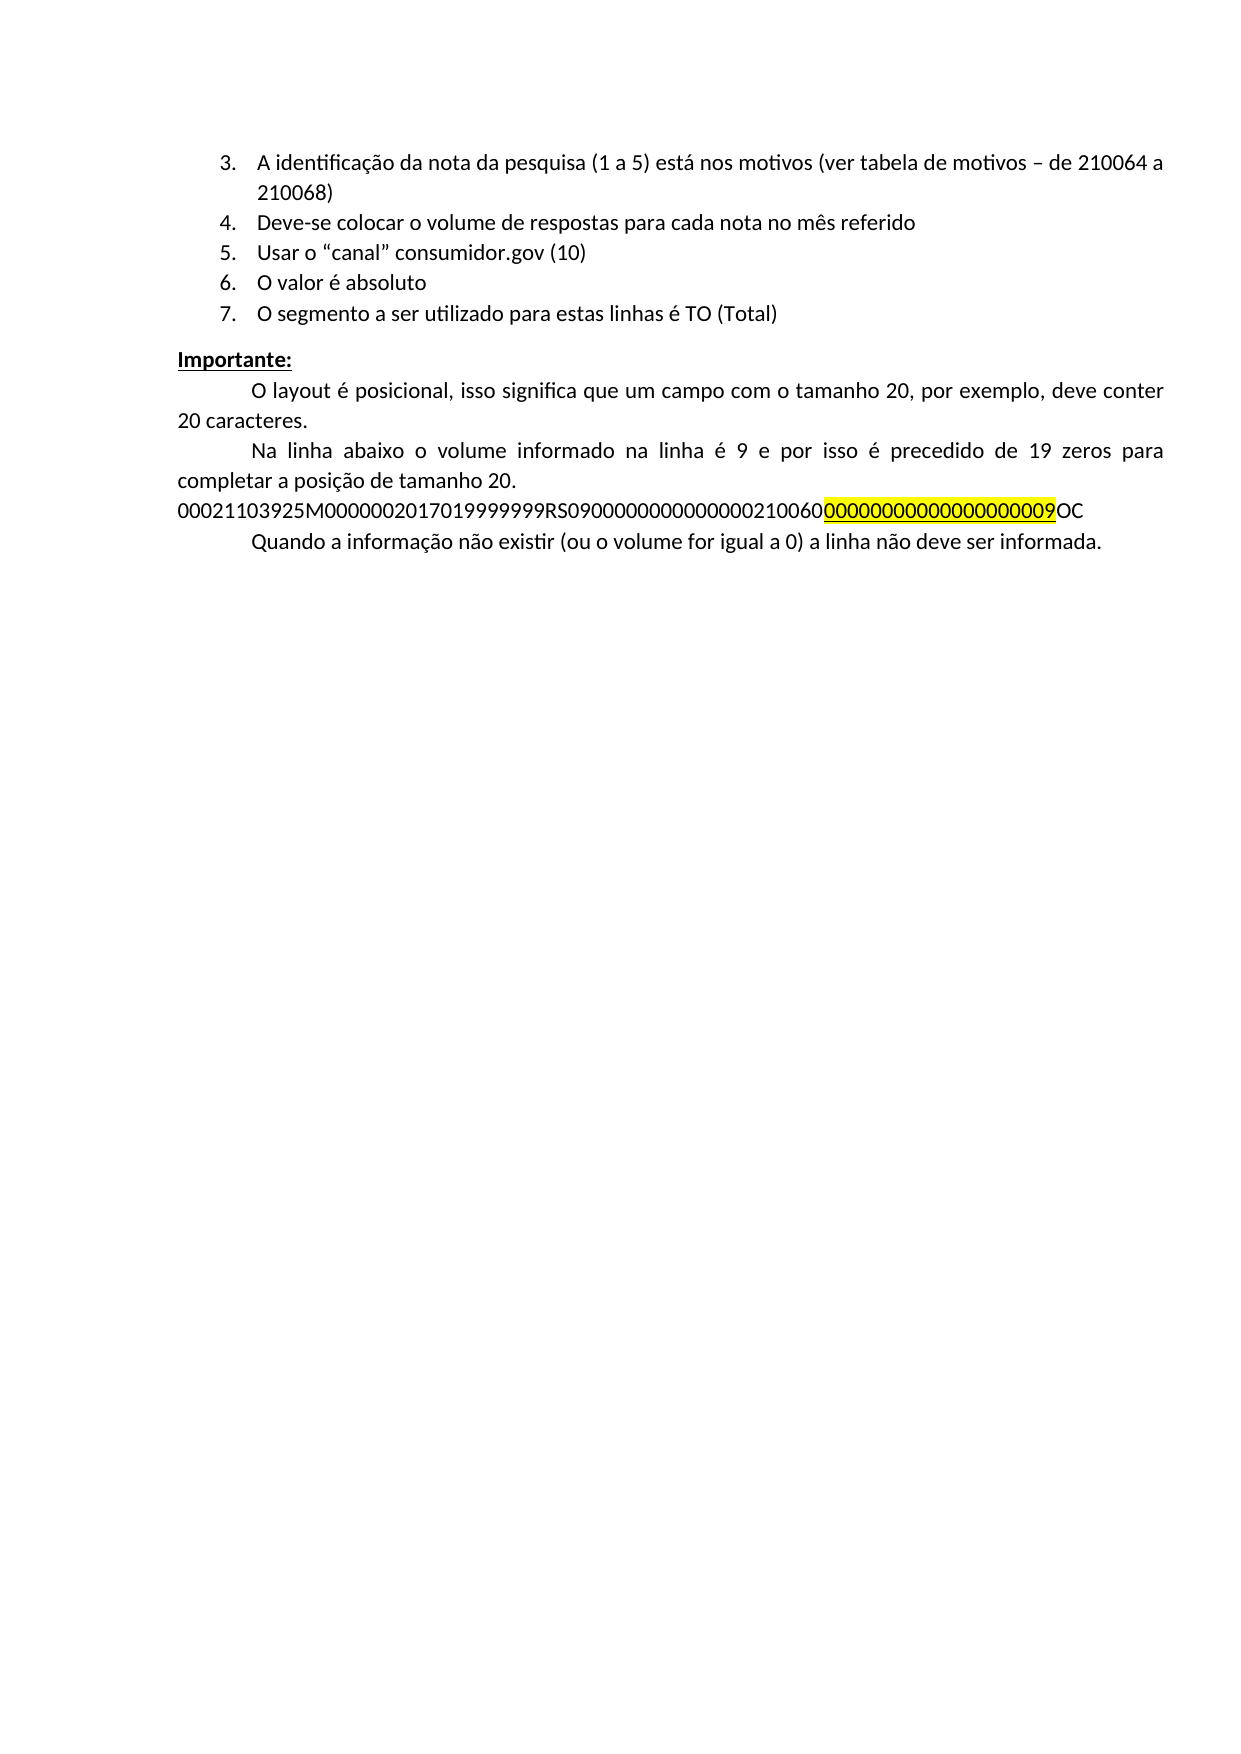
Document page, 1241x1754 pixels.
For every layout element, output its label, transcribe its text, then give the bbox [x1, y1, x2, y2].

list O valor é absoluto [219, 268, 1167, 296]
list A identificação da nota da pesquisa (1 a 5) está nos motivos (ver tabela de motivos – de 210064 a 210068) [219, 148, 1167, 206]
text 00021103925M0000002017019999999RS090000000000000021006000000000000000000009OC [177, 497, 824, 524]
text O layout é posicional, isso significa que um campo com o tamanho 20, por exemplo, deve conter 20 caracteres. [177, 376, 1167, 434]
list Usar o “canal” consumidor.gov (10) [219, 238, 1167, 266]
list Deve-se colocar o volume de respostas para cada nota no mês referido [219, 208, 1167, 236]
text Importante: [177, 346, 1167, 373]
list O segmento a ser utilizado para estas linhas é TO (Total) [219, 299, 1167, 327]
text Na linha abaixo o volume informado na linha é 9 e por isso é precedido de 19 zeros para completar a posição de tamanho 20. [177, 436, 1167, 494]
text Quando a informação não existir (ou o volume for igual a 0) a linha não deve ser informada. [177, 527, 1167, 555]
